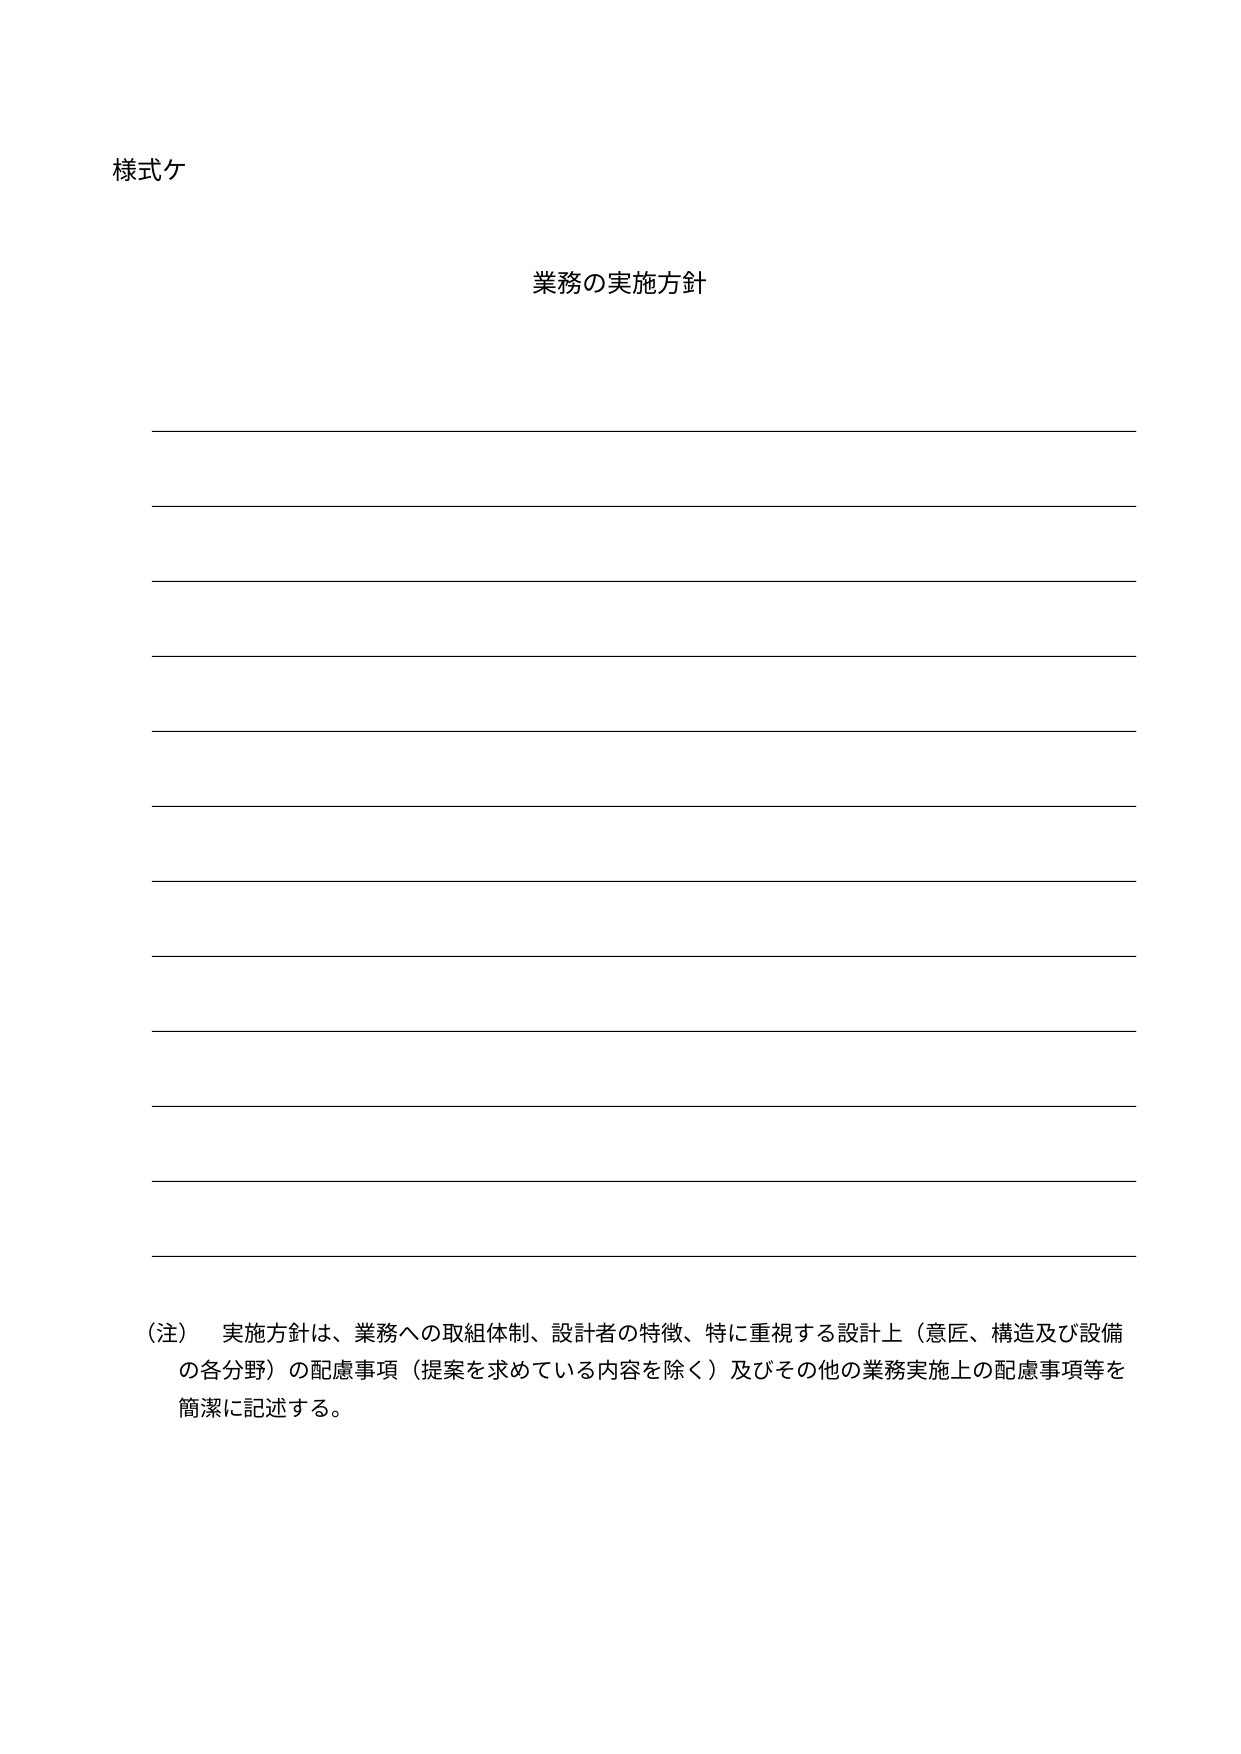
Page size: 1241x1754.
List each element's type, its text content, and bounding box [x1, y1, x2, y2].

text 様式ケ [112, 150, 1128, 188]
text （注） 実施方針は、業務への取組体制、設計者の特徴、特に重視する設計上（意匠、構造及び設備の各分野）の配慮事項（提案を求めている内容を除く）及びその他の業務実施上の配慮事項等を簡潔に記述する。 [134, 1313, 1128, 1425]
text 業務の実施方針 [112, 263, 1128, 300]
